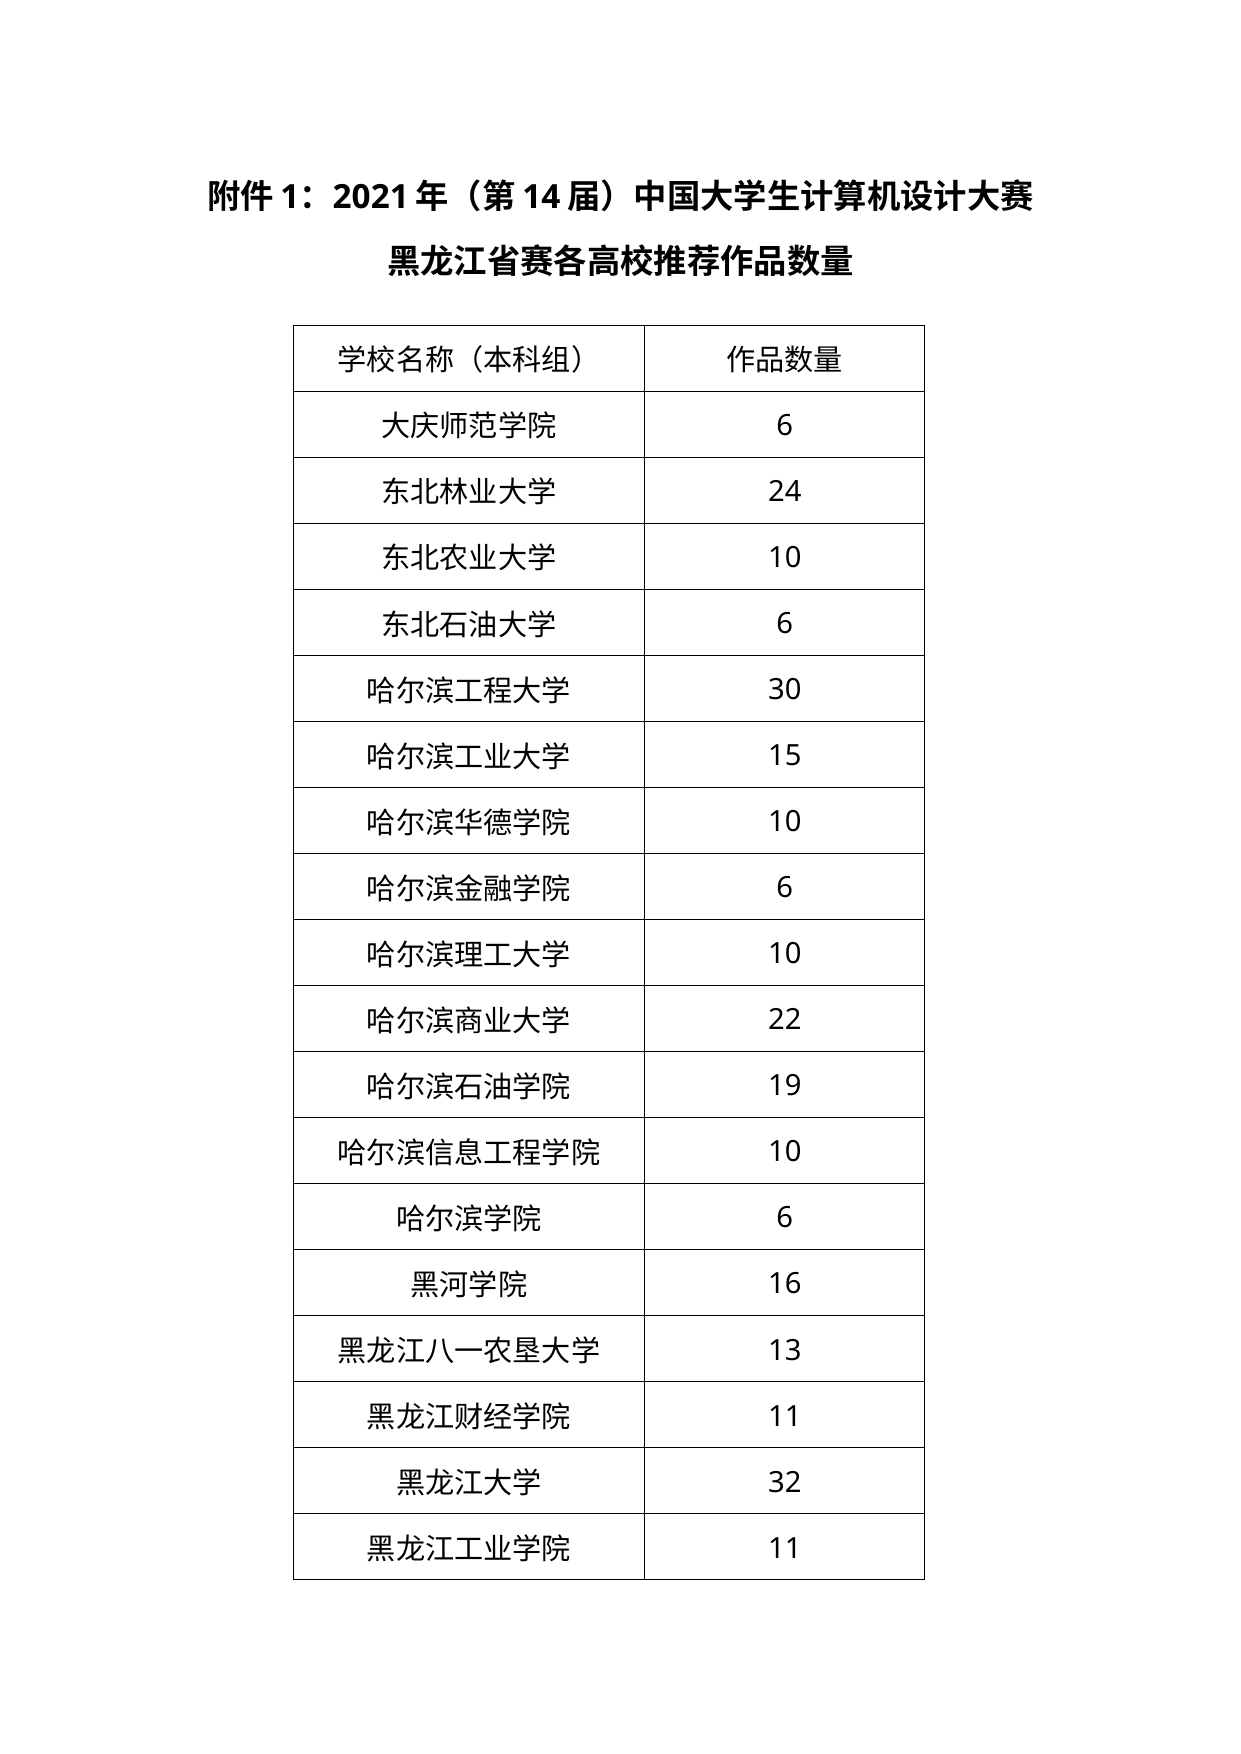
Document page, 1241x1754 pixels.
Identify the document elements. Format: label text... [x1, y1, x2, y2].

table_cell 哈尔滨商业大学 [294, 986, 644, 1051]
table_header 作品数量 [645, 326, 924, 391]
table_header 学校名称（本科组） [294, 326, 644, 391]
table_cell 24 [645, 458, 924, 523]
table_cell 13 [645, 1316, 924, 1381]
table_cell 10 [645, 788, 924, 853]
table_cell 10 [645, 524, 924, 589]
table_cell 哈尔滨石油学院 [294, 1052, 644, 1117]
table_cell 哈尔滨工程大学 [294, 656, 644, 721]
table_cell 6 [645, 854, 924, 919]
table_cell 6 [645, 392, 924, 457]
table_cell 哈尔滨金融学院 [294, 854, 644, 919]
table_cell 10 [645, 1118, 924, 1183]
table_cell 19 [645, 1052, 924, 1117]
table_cell 16 [645, 1250, 924, 1315]
table_cell 黑龙江工业学院 [294, 1514, 644, 1579]
table_cell 22 [645, 986, 924, 1051]
table_cell 11 [645, 1514, 924, 1579]
table_cell 11 [645, 1382, 924, 1447]
table_cell 30 [645, 656, 924, 721]
table_cell 6 [645, 1184, 924, 1249]
table_cell 哈尔滨华德学院 [294, 788, 644, 853]
table_cell 黑龙江八一农垦大学 [294, 1316, 644, 1381]
table_cell 哈尔滨理工大学 [294, 920, 644, 985]
table_cell 6 [645, 590, 924, 655]
table_cell 32 [645, 1448, 924, 1513]
table_cell 东北农业大学 [294, 524, 644, 589]
table_cell 哈尔滨工业大学 [294, 722, 644, 787]
table_cell 15 [645, 722, 924, 787]
table_cell 大庆师范学院 [294, 392, 644, 457]
table_cell 东北石油大学 [294, 590, 644, 655]
table_cell 哈尔滨学院 [294, 1184, 644, 1249]
table_cell 黑龙江大学 [294, 1448, 644, 1513]
table_cell 黑河学院 [294, 1250, 644, 1315]
text 黑龙江省赛各高校推荐作品数量 [187, 227, 1053, 292]
table_cell 东北林业大学 [294, 458, 644, 523]
table_cell 哈尔滨信息工程学院 [294, 1118, 644, 1183]
text 附件1：2021年（第14届）中国大学生计算机设计大赛 [187, 162, 1053, 227]
table_cell 黑龙江财经学院 [294, 1382, 644, 1447]
table_cell 10 [645, 920, 924, 985]
